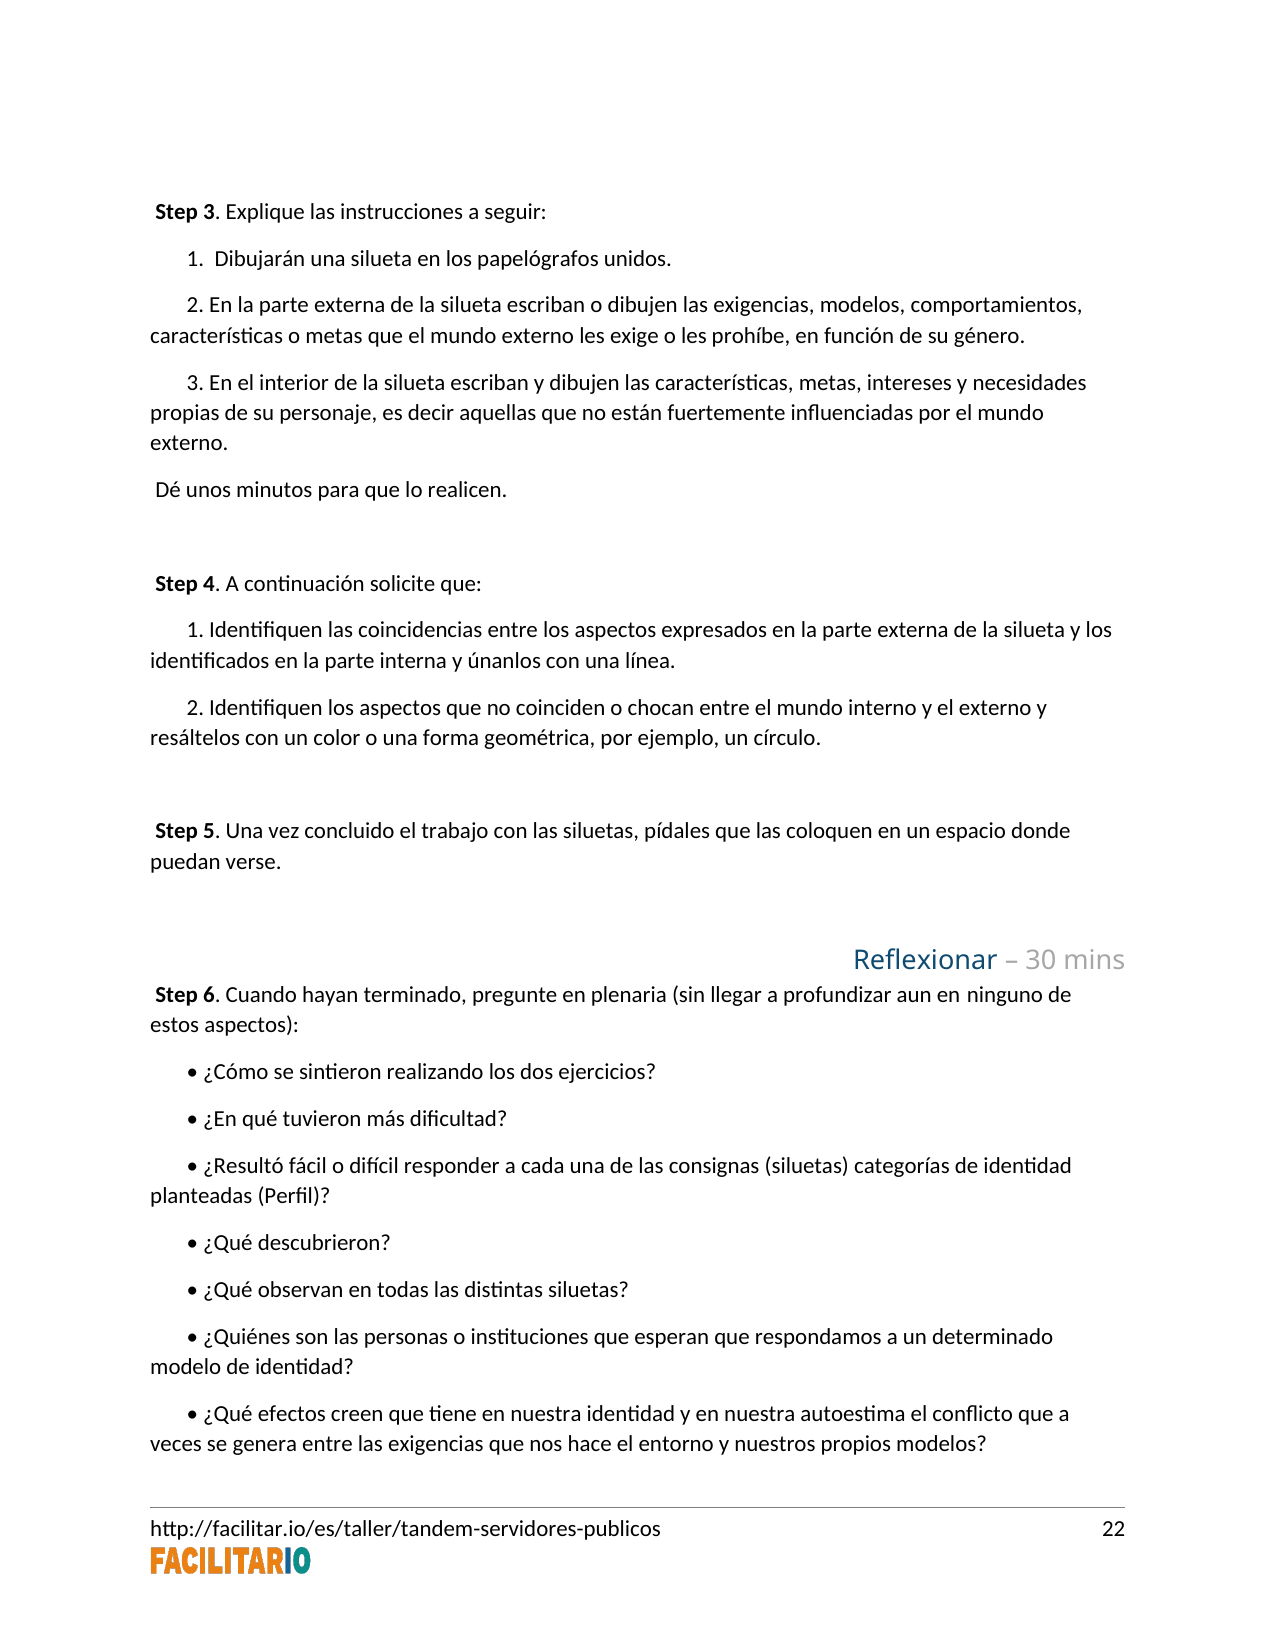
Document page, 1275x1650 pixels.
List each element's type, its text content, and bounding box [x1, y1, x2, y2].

text Step 6. Cuando hayan terminado, pregunte en plenaria (sin llegar a profundizar aun en ninguno de estos aspectos): [150, 980, 1125, 1039]
text 3. En el interior de la silueta escriban y dibujen las características, metas, intereses y necesidades propias de su personaje, es decir aquellas que no están fuertemente influenciadas por el mundo externo. [150, 368, 1125, 456]
text • ¿Qué observan en todas las distintas siluetas? [150, 1275, 1125, 1303]
picture [145, 1544, 315, 1576]
text Step 4. A continuación solicite que: [150, 569, 1125, 597]
text • ¿Resultó fácil o difícil responder a cada una de las consignas (siluetas) categorías de identidad planteadas (Perfil)? [150, 1151, 1125, 1209]
text 1. Identifiquen las coincidencias entre los aspectos expresados en la parte externa de la silueta y los identificados en la parte interna y únanlos con una línea. [150, 616, 1125, 674]
text Dé unos minutos para que lo realicen. [150, 475, 1125, 503]
text Step 5. Una vez concluido el trabajo con las siluetas, pídales que las coloquen en un espacio donde puedan verse. [150, 817, 1125, 875]
text Step 3. Explique las instrucciones a seguir: [150, 197, 1125, 225]
text • ¿Qué descubrieron? [150, 1228, 1125, 1256]
text • ¿En qué tuvieron más dificultad? [150, 1104, 1125, 1132]
text • ¿Qué efectos creen que tiene en nuestra identidad y en nuestra autoestima el conflicto que a veces se genera entre las exigencias que nos hace el entorno y nuestros propios modelos? [150, 1399, 1125, 1457]
subtitle Reflexionar – 30 mins [150, 941, 1125, 977]
text 2. En la parte externa de la silueta escriban o dibujen las exigencias, modelos, comportamientos, características o metas que el mundo externo les exige o les prohíbe, en función de su género. [150, 291, 1125, 349]
text 2. Identifiquen los aspectos que no coinciden o chocan entre el mundo interno y el externo y resáltelos con un color o una forma geométrica, por ejemplo, un círculo. [150, 693, 1125, 751]
text • ¿Quiénes son las personas o instituciones que esperan que respondamos a un determinado modelo de identidad? [150, 1322, 1125, 1380]
text • ¿Cómo se sintieron realizando los dos ejercicios? [150, 1057, 1125, 1086]
text 1. Dibujarán una silueta en los papelógrafos unidos. [150, 244, 1125, 272]
